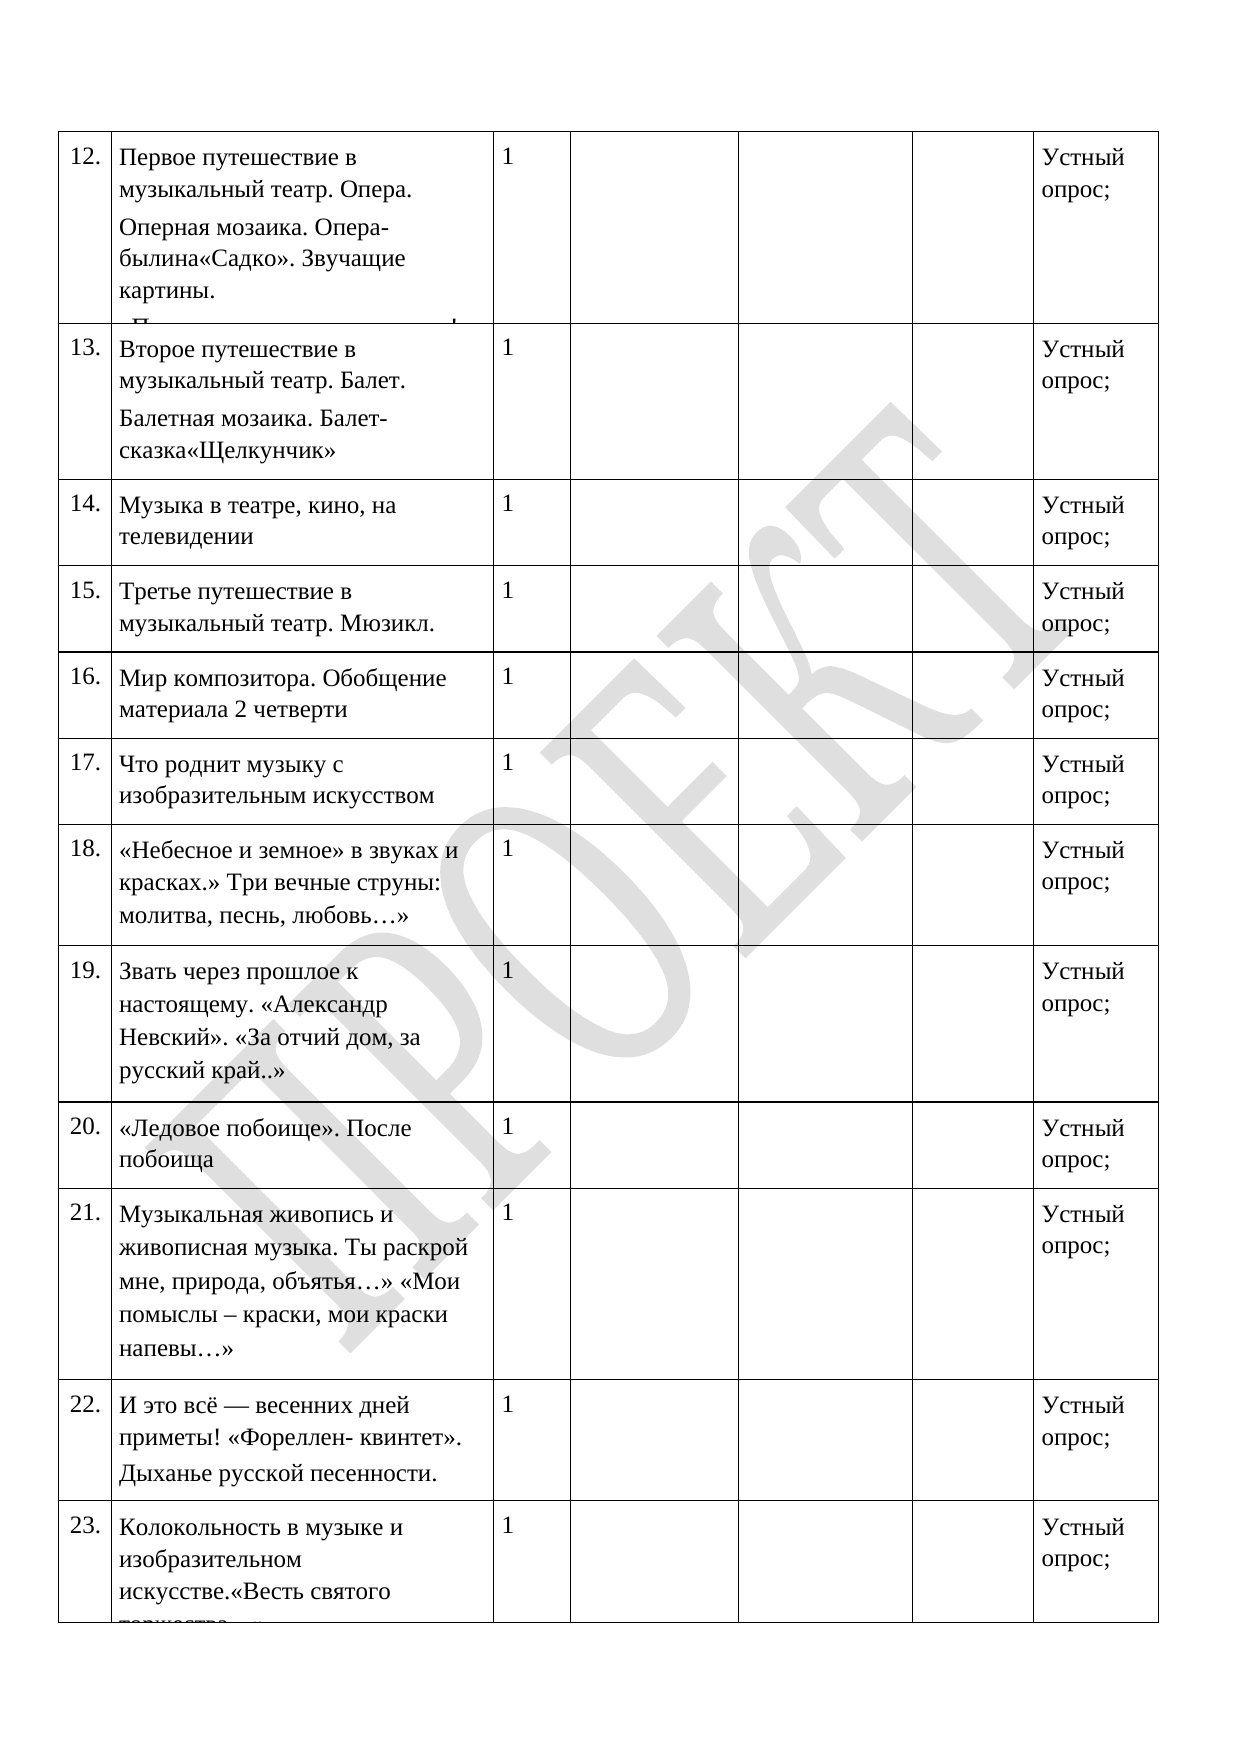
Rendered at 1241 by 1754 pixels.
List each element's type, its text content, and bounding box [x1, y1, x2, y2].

table_cell Музыкальная живопись и живописная музыка. Ты раскрой мне, природа, объятья…» «Мои помыслы – краски, мои краски напевы…» [112, 1189, 493, 1379]
table_cell [913, 825, 1033, 945]
table_cell [571, 480, 738, 565]
table_cell [571, 739, 738, 824]
table_cell [739, 480, 912, 565]
table_cell 20. [59, 1103, 111, 1188]
table_header Устный опрос; [1034, 132, 1158, 322]
table_cell Устный опрос; [1034, 566, 1158, 651]
table_cell 1 [494, 825, 570, 945]
table_cell [571, 653, 738, 738]
table_header Первое путешествие в музыкальный театр. Опера. Оперная мозаика. Опера-былина«Садко». Звучащие картины. «Поклон, вам, гости заморские!» [112, 132, 493, 322]
table_cell [913, 480, 1033, 565]
table_cell 21. [59, 1189, 111, 1379]
table_cell Устный опрос; [1034, 1501, 1158, 1622]
table_cell 19. [59, 946, 111, 1101]
table_cell Второе путешествие в музыкальный театр. Балет. Балетная мозаика. Балет-сказка«Щелкунчик» [112, 324, 493, 479]
table_cell [739, 1380, 912, 1500]
table_cell Третье путешествие в музыкальный театр. Мюзикл. [112, 566, 493, 651]
table_cell И это всё — весенних дней приметы! «Фореллен- квинтет». Дыханье русской песенности. [112, 1380, 493, 1500]
table_cell [913, 739, 1033, 824]
table_cell [913, 1103, 1033, 1188]
table_cell Колокольность в музыке и изобразительном искусстве.«Весть святого торжества…» [112, 1501, 493, 1622]
table_cell [913, 1380, 1033, 1500]
table_cell [571, 825, 738, 945]
table_cell [739, 653, 912, 738]
table_cell [913, 1501, 1033, 1622]
table_cell [571, 946, 738, 1101]
table_cell 15. [59, 566, 111, 651]
table_cell [571, 1501, 738, 1622]
table_cell 14. [59, 480, 111, 565]
table_cell 1 [494, 324, 570, 479]
table_cell 1 [494, 1501, 570, 1622]
table_cell 1 [494, 653, 570, 738]
table_cell 1 [494, 1380, 570, 1500]
table_cell 17. [59, 739, 111, 824]
table_cell [739, 946, 912, 1101]
table_cell 1 [494, 1189, 570, 1379]
table_cell [739, 566, 912, 651]
table_cell Устный опрос; [1034, 946, 1158, 1101]
table_cell Музыка в театре, кино, на телевидении [112, 480, 493, 565]
table_cell Устный опрос; [1034, 324, 1158, 479]
table_cell Устный опрос; [1034, 653, 1158, 738]
table_cell [571, 1380, 738, 1500]
table_cell 18. [59, 825, 111, 945]
table_cell 1 [494, 946, 570, 1101]
table_cell Устный опрос; [1034, 739, 1158, 824]
table_header [913, 132, 1033, 322]
table_cell 13. [59, 324, 111, 479]
table_cell Звать через прошлое к настоящему. «Александр Невский». «За отчий дом, за русский край..» [112, 946, 493, 1101]
table_cell [913, 946, 1033, 1101]
table_cell 23. [59, 1501, 111, 1622]
table_header 12. [59, 132, 111, 322]
table_cell [739, 324, 912, 479]
table_cell 22. [59, 1380, 111, 1500]
table_header 1 [494, 132, 570, 322]
table_cell Устный опрос; [1034, 1189, 1158, 1379]
table_cell [913, 324, 1033, 479]
table_cell [571, 566, 738, 651]
table_cell [739, 739, 912, 824]
table_cell 1 [494, 739, 570, 824]
table_cell [913, 653, 1033, 738]
table_cell «Ледовое побоище». После побоища [112, 1103, 493, 1188]
table_cell [739, 825, 912, 945]
table_cell [913, 566, 1033, 651]
table_cell Устный опрос; [1034, 825, 1158, 945]
table_cell Мир композитора. Обобщение материала 2 четверти [112, 653, 493, 738]
table_cell 16. [59, 653, 111, 738]
table_cell «Небесное и земное» в звуках и красках.» Три вечные струны: молитва, песнь, любовь…» [112, 825, 493, 945]
table_cell [571, 324, 738, 479]
table_cell [571, 1189, 738, 1379]
table_cell [739, 1189, 912, 1379]
table_cell 1 [494, 1103, 570, 1188]
table_cell 1 [494, 480, 570, 565]
table_cell 1 [494, 566, 570, 651]
table_cell Устный опрос; [1034, 1103, 1158, 1188]
table_cell [739, 1501, 912, 1622]
table_cell [739, 1103, 912, 1188]
table_header [739, 132, 912, 322]
table_cell Устный опрос; [1034, 1380, 1158, 1500]
table_cell Что роднит музыку с изобразительным искусством [112, 739, 493, 824]
table_cell [571, 1103, 738, 1188]
table_header [571, 132, 738, 322]
table_cell Устный опрос; [1034, 480, 1158, 565]
table_cell [913, 1189, 1033, 1379]
